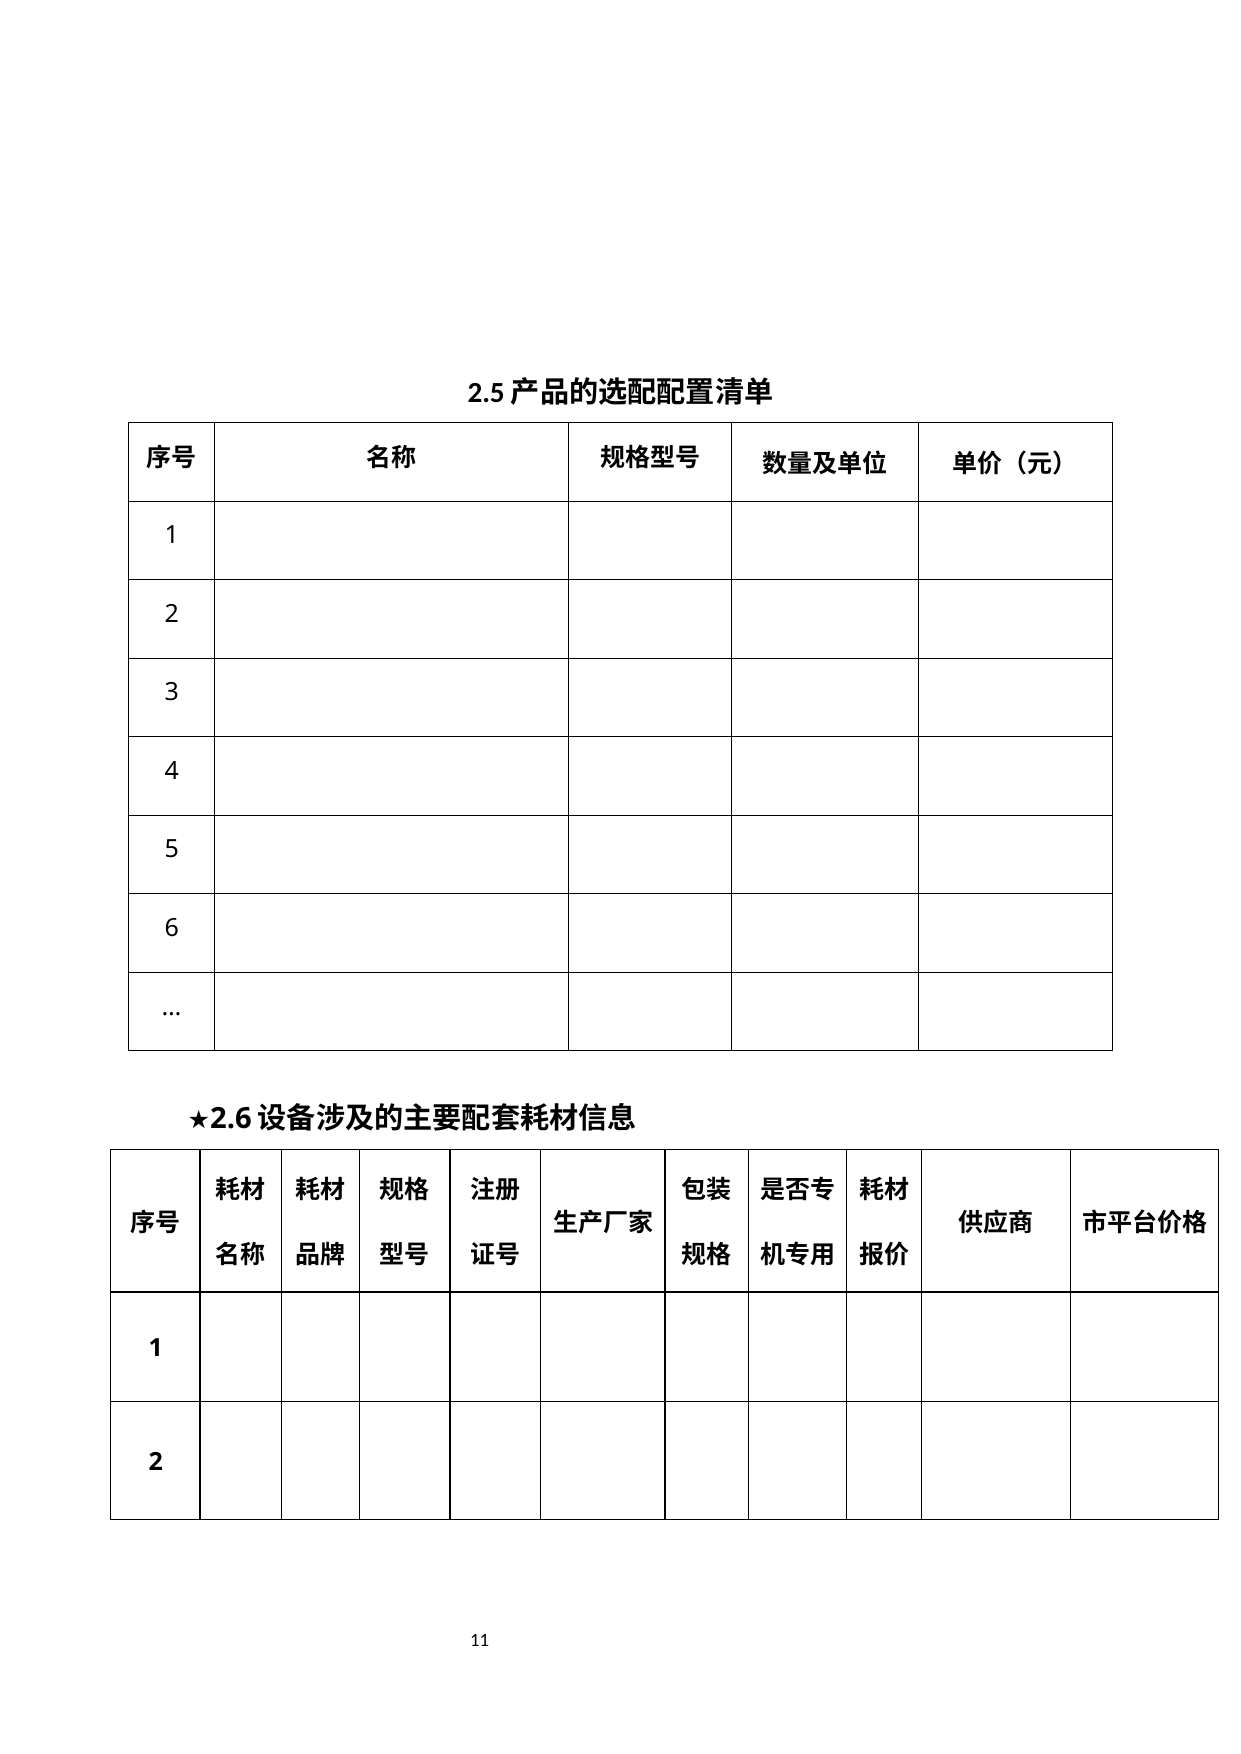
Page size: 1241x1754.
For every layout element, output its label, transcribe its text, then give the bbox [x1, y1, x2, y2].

table_cell [919, 816, 1112, 893]
table_cell [215, 659, 568, 736]
table_cell [541, 1402, 664, 1519]
table_cell [451, 1402, 540, 1519]
table_cell [749, 1293, 846, 1401]
table_cell [282, 1402, 359, 1519]
table_header 注册证号 [451, 1150, 540, 1291]
table_cell 6 [129, 894, 214, 972]
table_cell [919, 894, 1112, 972]
table_cell … [129, 973, 214, 1050]
table_cell [569, 894, 731, 972]
table_cell [922, 1402, 1070, 1519]
table_cell [1071, 1293, 1218, 1401]
table_cell [215, 816, 568, 893]
table_cell [919, 973, 1112, 1050]
table_cell [749, 1402, 846, 1519]
table_cell [922, 1293, 1070, 1401]
table_cell [666, 1402, 748, 1519]
table_cell [215, 580, 568, 658]
table_header 序号 [111, 1150, 199, 1291]
table_cell [732, 894, 918, 972]
table_cell [569, 816, 731, 893]
table_cell 2 [129, 580, 214, 658]
table_cell [732, 737, 918, 815]
table_cell 1 [111, 1293, 199, 1401]
table_header 耗材 名称 [201, 1150, 281, 1291]
table_cell [215, 973, 568, 1050]
table_header 供应商 [922, 1150, 1070, 1291]
text 2.5产品的选配配置清单 [187, 357, 1053, 422]
table_header 名称 [215, 423, 568, 501]
table_header 是否专机专用 [749, 1150, 846, 1291]
table_cell [666, 1293, 748, 1401]
table_cell [451, 1293, 540, 1401]
table_header 市平台价格 [1071, 1150, 1218, 1291]
table_cell [919, 580, 1112, 658]
table_cell [732, 502, 918, 579]
table_cell [569, 659, 731, 736]
table_cell [847, 1293, 921, 1401]
text ★2.6设备涉及的主要配套耗材信息 [187, 1084, 1053, 1149]
table_cell [201, 1293, 281, 1401]
table_cell [360, 1402, 449, 1519]
table_header 数量及单位 [732, 423, 918, 501]
table_cell [919, 737, 1112, 815]
table_cell [215, 502, 568, 579]
table_header 耗材 品牌 [282, 1150, 359, 1291]
table_cell [732, 816, 918, 893]
table_header 规格型号 [569, 423, 731, 501]
table_cell [569, 502, 731, 579]
table_cell 4 [129, 737, 214, 815]
table_cell 3 [129, 659, 214, 736]
table_cell [360, 1293, 449, 1401]
table_header 单价（元） [919, 423, 1112, 501]
table_cell [215, 737, 568, 815]
table_header 生产厂家 [541, 1150, 664, 1291]
table_header 包装规格 [666, 1150, 748, 1291]
table_cell [919, 659, 1112, 736]
table_cell [919, 502, 1112, 579]
table_cell [569, 580, 731, 658]
table_cell [569, 737, 731, 815]
table_cell [732, 580, 918, 658]
table_cell [847, 1402, 921, 1519]
table_cell [215, 894, 568, 972]
table_cell [732, 659, 918, 736]
table_cell [201, 1402, 281, 1519]
table_cell 1 [129, 502, 214, 579]
table_cell [282, 1293, 359, 1401]
table_header 规格型号 [360, 1150, 449, 1291]
table_cell [569, 973, 731, 1050]
table_cell [1071, 1402, 1218, 1519]
table_cell 2 [111, 1402, 199, 1519]
table_cell [732, 973, 918, 1050]
table_cell [541, 1293, 664, 1401]
table_header 序号 [129, 423, 214, 501]
table_cell 5 [129, 816, 214, 893]
table_header 耗材报价 [847, 1150, 921, 1291]
